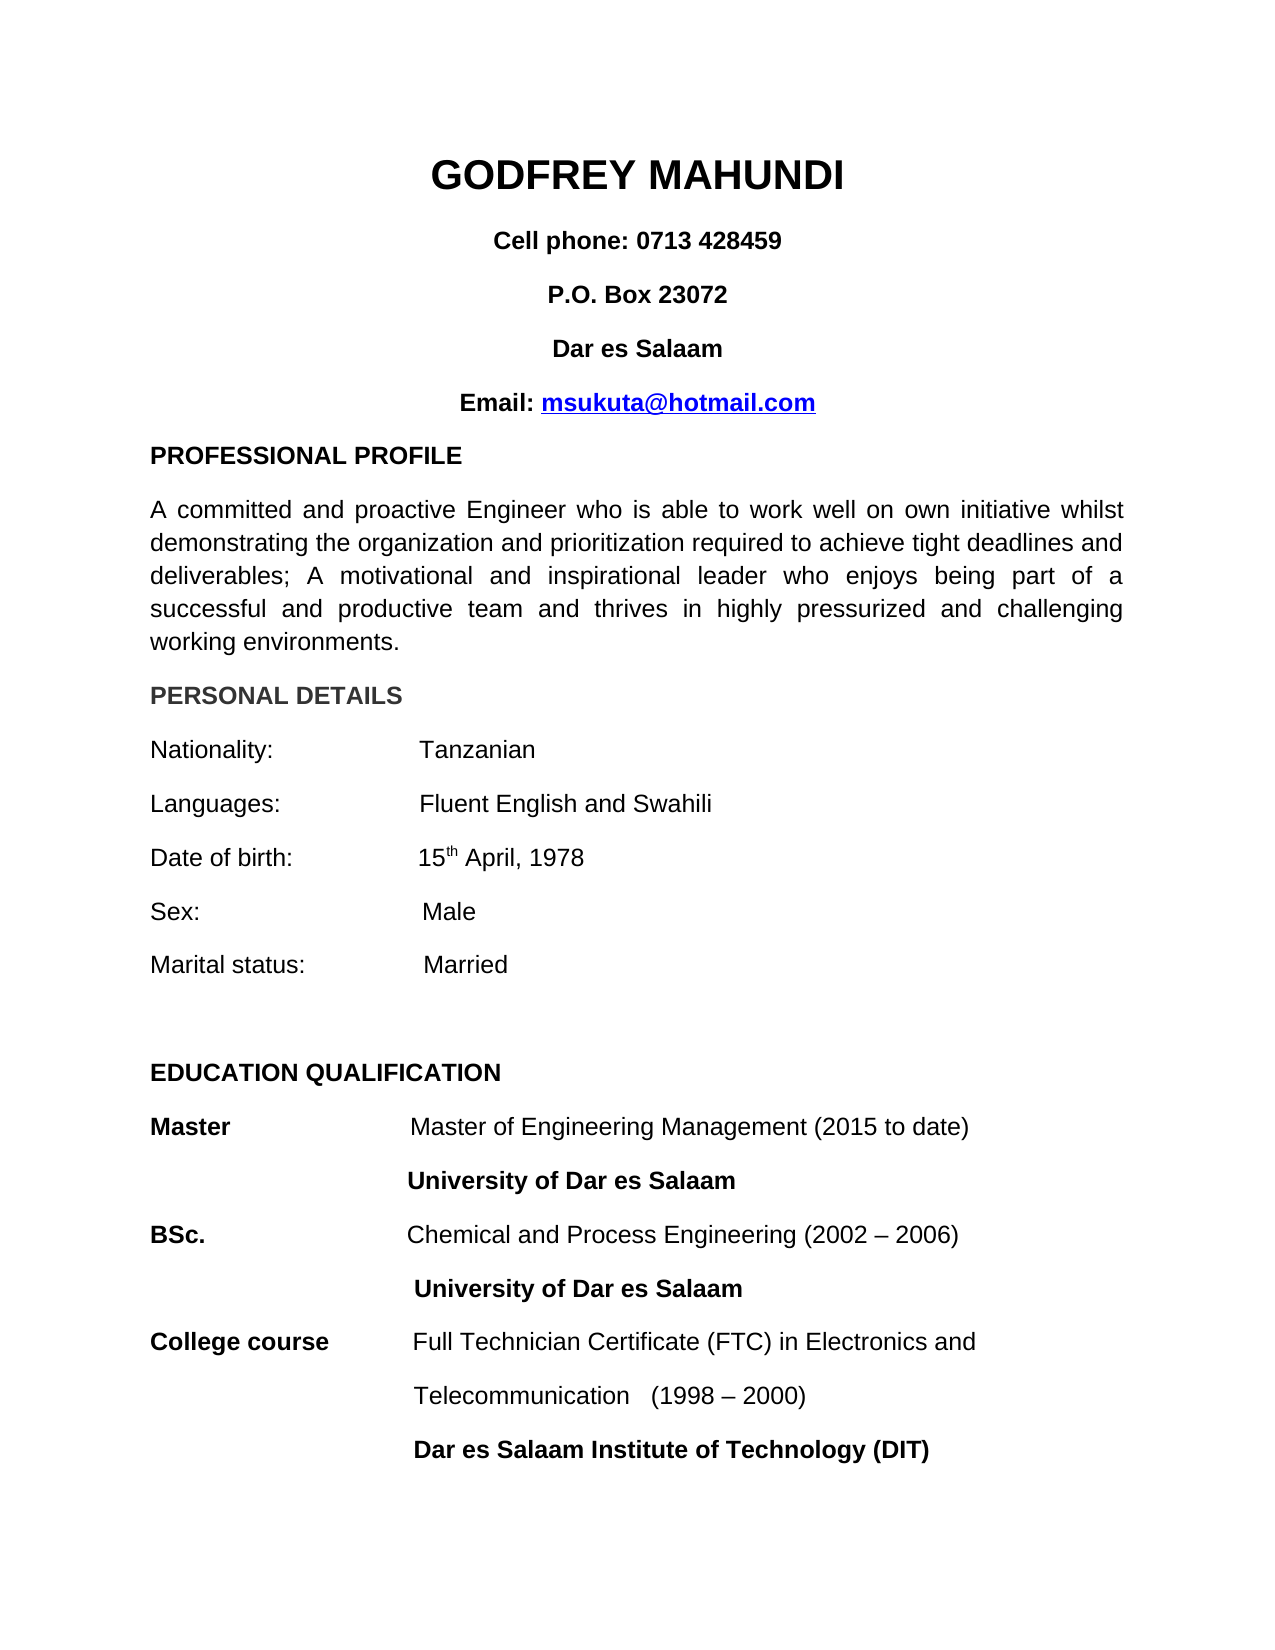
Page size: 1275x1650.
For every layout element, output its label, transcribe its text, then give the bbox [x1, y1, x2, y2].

text Nationality: Tanzanian [150, 735, 1125, 764]
text BSc. Chemical and Process Engineering (2002 – 2006) [150, 1220, 1125, 1248]
text Sex: Male [150, 897, 1125, 925]
text Email: msukuta@hotmail.com [150, 387, 1125, 416]
text University of Dar es Salaam [150, 1166, 1125, 1194]
text EDUCATION QUALIFICATION [150, 1058, 1125, 1087]
text A committed and proactive Engineer who is able to work well on own initiative whilst demonstrating the organization and prioritization required to achieve tight deadlines and deliverables; A motivational and inspirational leader who enjoys being part of a successful and productive team and thrives in highly pressurized and challenging working environments. [150, 495, 1125, 656]
text Languages: Fluent English and Swahili [150, 789, 1125, 818]
text Dar es Salaam Institute of Technology (DIT) [150, 1435, 1125, 1464]
text Master Master of Engineering Management (2015 to date) [150, 1112, 1125, 1141]
text Marital status: Married [150, 950, 1125, 979]
text Cell phone: 0713 428459 [150, 226, 1125, 255]
text College course Full Technician Certificate (FTC) in Electronics and [150, 1327, 1125, 1356]
text Telecommunication (1998 – 2000) [150, 1381, 1125, 1410]
text GODFREY MAHUNDI [150, 150, 1125, 198]
text Dar es Salaam [150, 334, 1125, 362]
text P.O. Box 23072 [150, 280, 1125, 308]
text PROFESSIONAL PROFILE [150, 441, 1125, 470]
text Date of birth: 15th April, 1978 [150, 843, 1125, 871]
text PERSONAL DETAILS [150, 681, 1125, 710]
text University of Dar es Salaam [150, 1273, 1125, 1302]
